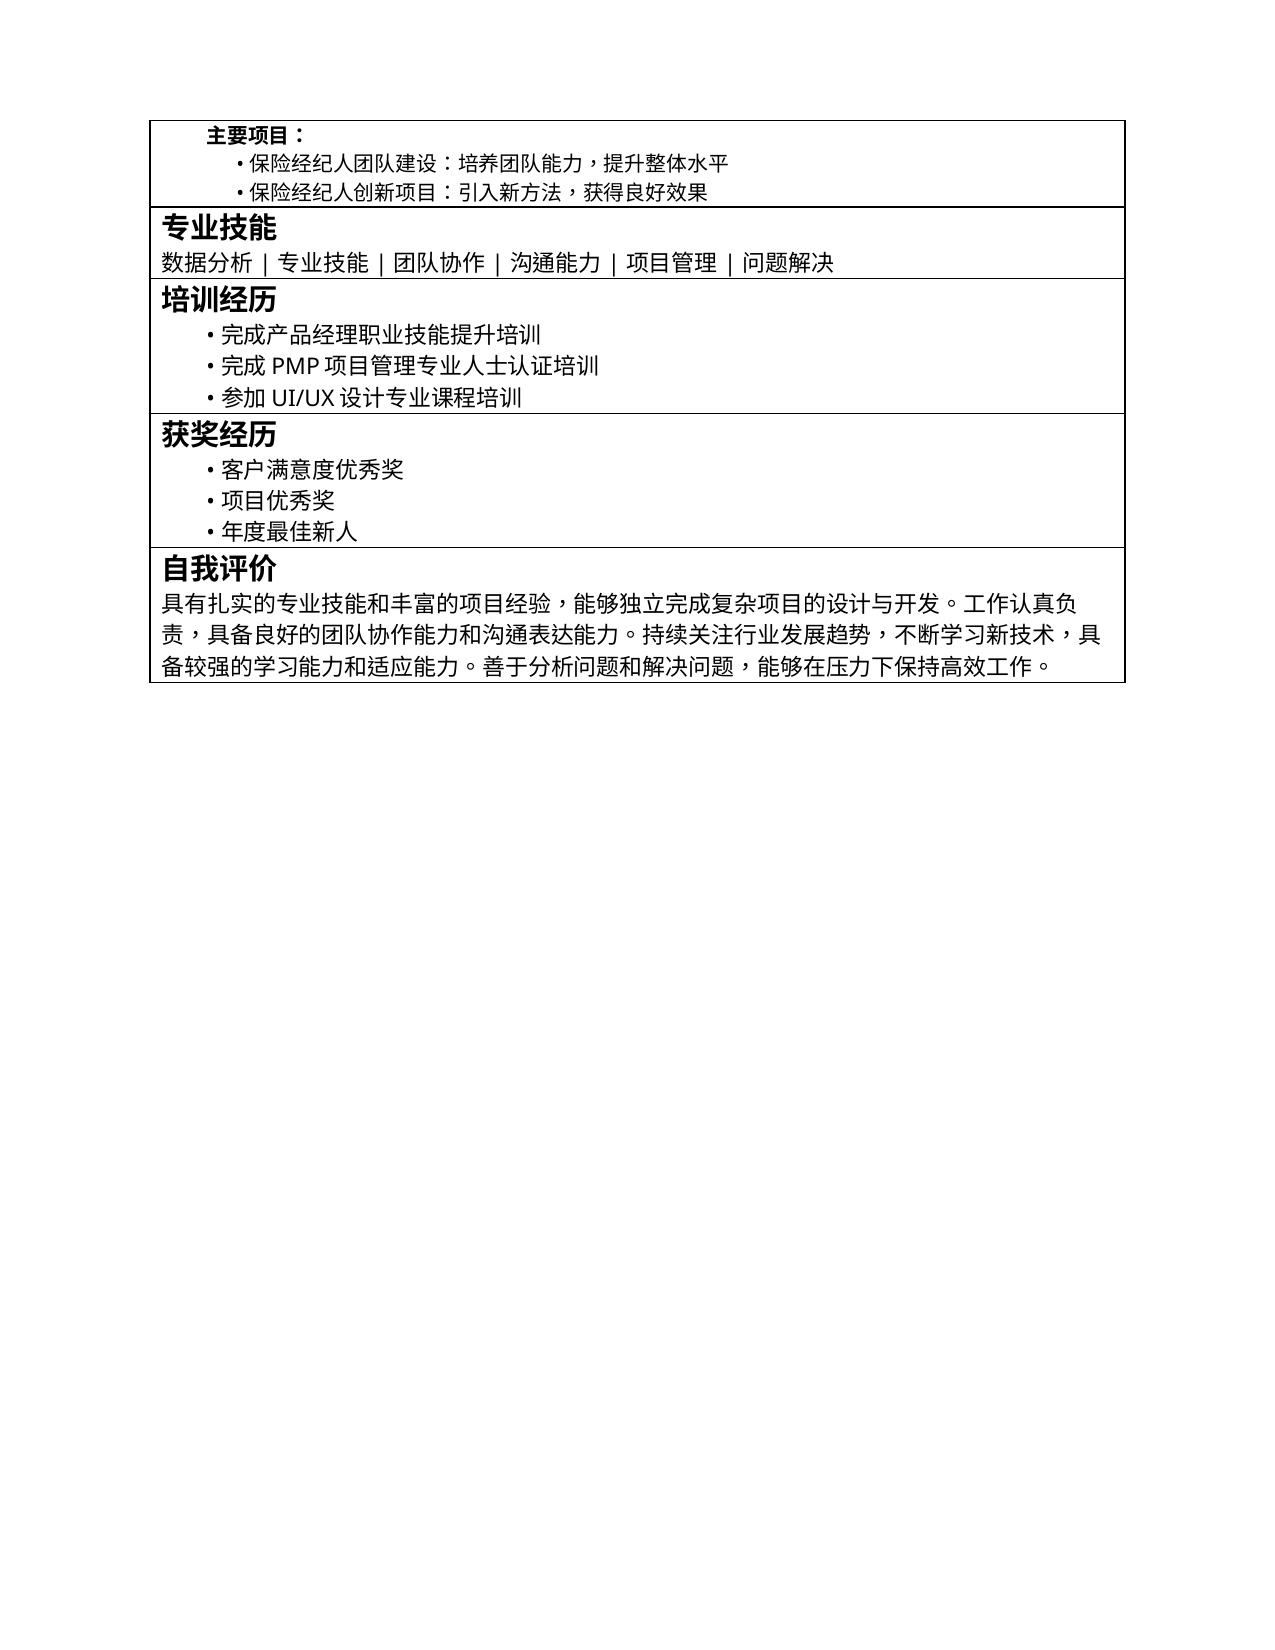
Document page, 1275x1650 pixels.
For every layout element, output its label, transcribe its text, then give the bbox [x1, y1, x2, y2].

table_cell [151, 121, 1124, 206]
table_cell 自我评价 具有扎实的专业技能和丰富的项目经验，能够独立完成复杂项目的设计与开发。工作认真负责，具备良好的团队协作能力和沟通表达能力。持续关注行业发展趋势，不断学习新技术，具备较强的学习能力和适应能力。善于分析问题和解决问题，能够在压力下保持高效工作。 [151, 548, 1124, 682]
table_cell 获奖经历 • 客户满意度优秀奖 • 项目优秀奖 • 年度最佳新人 [151, 414, 1124, 547]
table_cell 培训经历 • 完成产品经理职业技能提升培训 • 完成PMP项目管理专业人士认证培训 • 参加UI/UX设计专业课程培训 [151, 279, 1124, 413]
table_cell 专业技能 数据分析 | 专业技能 | 团队协作 | 沟通能力 | 项目管理 | 问题解决 [151, 208, 1124, 278]
